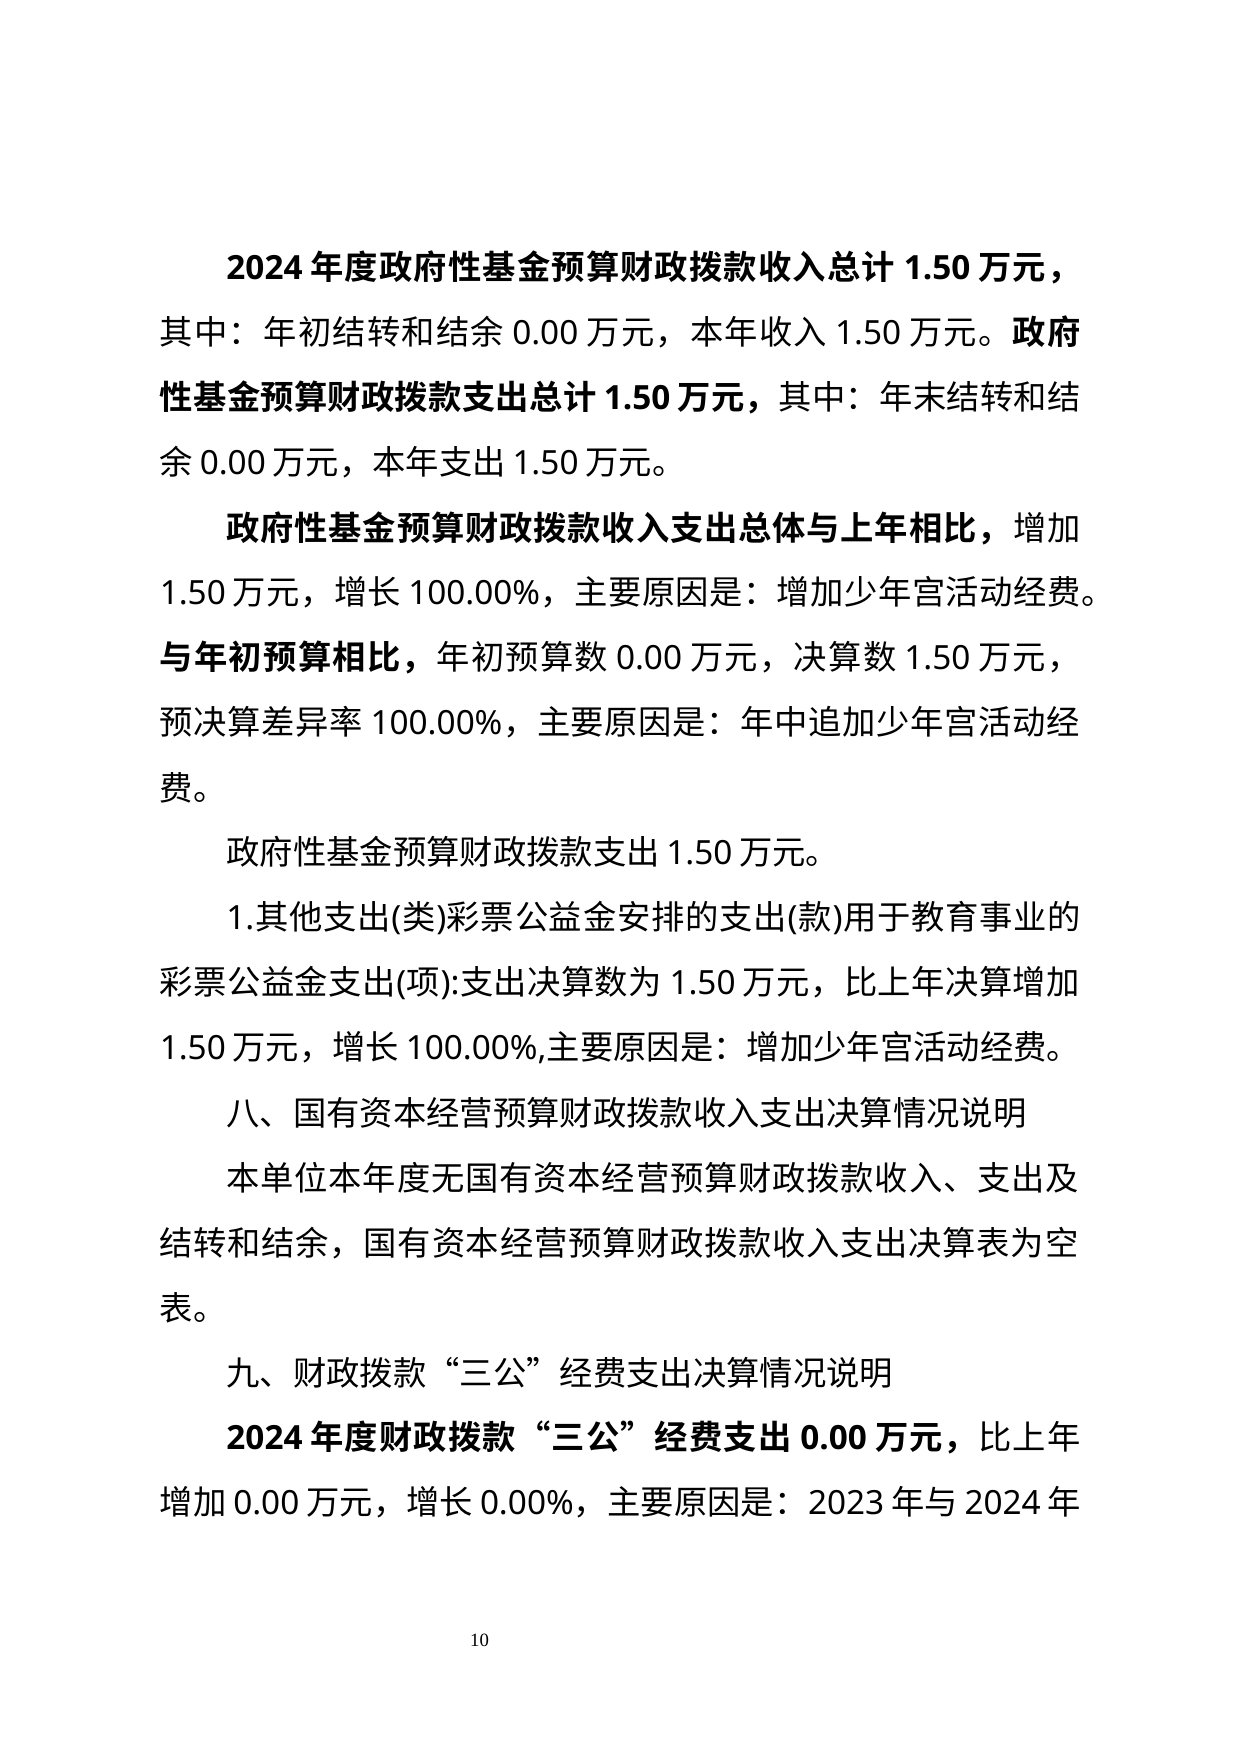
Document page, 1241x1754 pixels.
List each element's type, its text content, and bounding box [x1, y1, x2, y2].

text 政府性基金预算财政拨款支出1.50万元。 [159, 818, 1081, 883]
text 本单位本年度无国有资本经营预算财政拨款收入、支出及结转和结余，国有资本经营预算财政拨款收入支出决算表为空表。 [159, 1143, 1081, 1338]
text 政府性基金预算财政拨款收入支出总体与上年相比，增加1.50万元，增长100.00%，主要原因是：增加少年宫活动经费。与年初预算相比，年初预算数0.00万元，决算数1.50万元，预决算差异率100.00%，主要原因是：年中追加少年宫活动经费。 [159, 493, 1081, 818]
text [159, 1403, 1081, 1533]
text 八、国有资本经营预算财政拨款收入支出决算情况说明 [159, 1078, 1081, 1143]
text 2024年度政府性基金预算财政拨款收入总计1.50万元，其中：年初结转和结余0.00万元，本年收入1.50万元。政府性基金预算财政拨款支出总计1.50万元，其中：年末结转和结余0.00万元，本年支出1.50万元。 [159, 233, 1081, 493]
text 1.其他支出(类)彩票公益金安排的支出(款)用于教育事业的彩票公益金支出(项):支出决算数为1.50万元，比上年决算增加1.50万元，增长100.00%,主要原因是：增加少年宫活动经费。 [159, 883, 1081, 1078]
text 九、财政拨款“三公”经费支出决算情况说明 [159, 1338, 1081, 1403]
